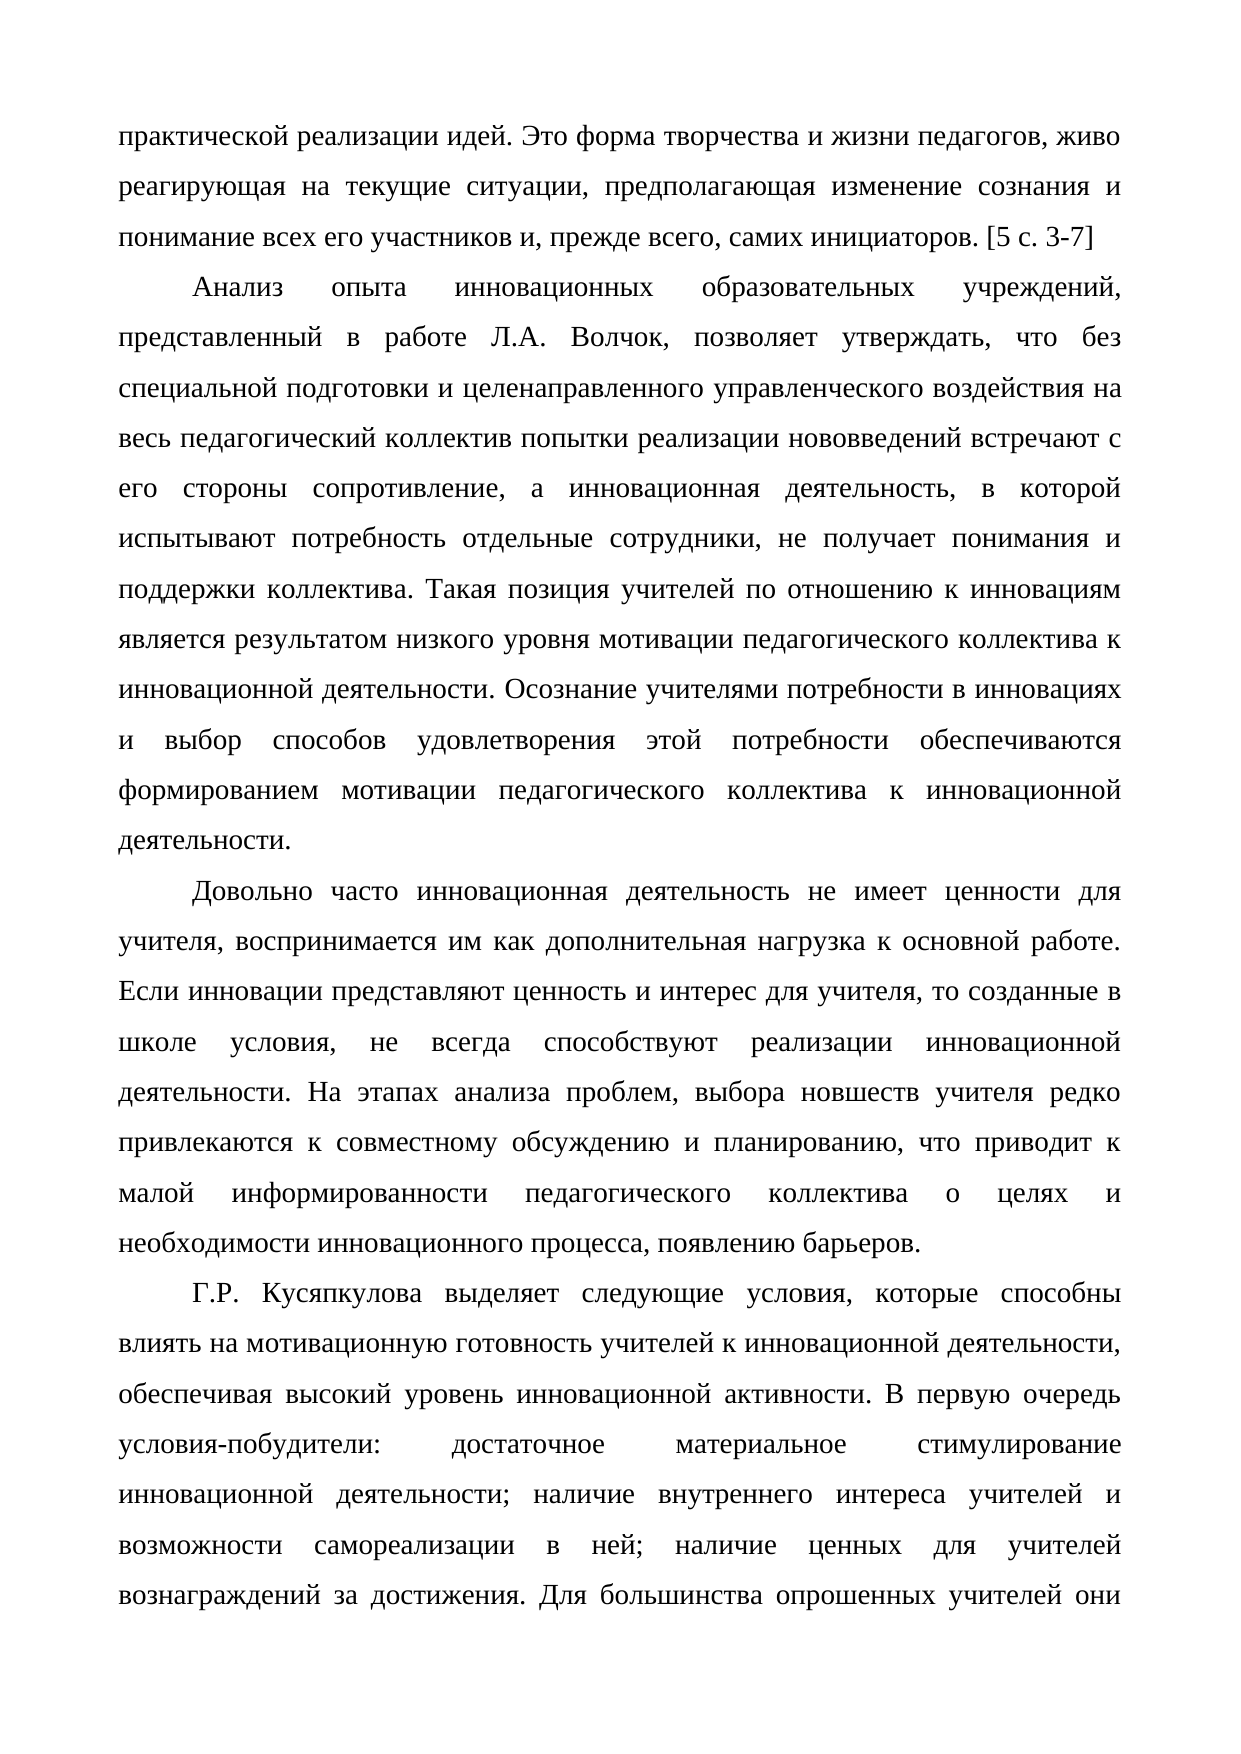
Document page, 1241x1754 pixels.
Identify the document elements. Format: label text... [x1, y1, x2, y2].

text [118, 118, 1122, 252]
text Анализ опыта инновационных образовательных учреждений, представленный в работе Л.А. Волчок, позволяет утверждать, что без специальной подготовки и целенаправленного управленческого воздействия на весь педагогический коллектив попытки реализации нововведений встречают с его стороны сопротивление, а инновационная деятельность, в которой испытывают потребность отдельные сотрудники, не получает понимания и поддержки коллектива. Такая позиция учителей по отношению к инновациям является результатом низкого уровня мотивации педагогического коллектива к инновационной деятельности. Осознание учителями потребности в инновациях и выбор способов удовлетворения этой потребности обеспечиваются формированием мотивации педагогического коллектива к инновационной деятельности. [118, 269, 1122, 856]
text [118, 1275, 1122, 1611]
text Довольно часто инновационная деятельность не имеет ценности для учителя, воспринимается им как дополнительная нагрузка к основной работе. Если инновации представляют ценность и интерес для учителя, то созданные в школе условия, не всегда способствуют реализации инновационной деятельности. На этапах анализа проблем, выбора новшеств учителя редко привлекаются к совместному обсуждению и планированию, что приводит к малой информированности педагогического коллектива о целях и необходимости инновационного процесса, появлению барьеров. [118, 873, 1122, 1258]
